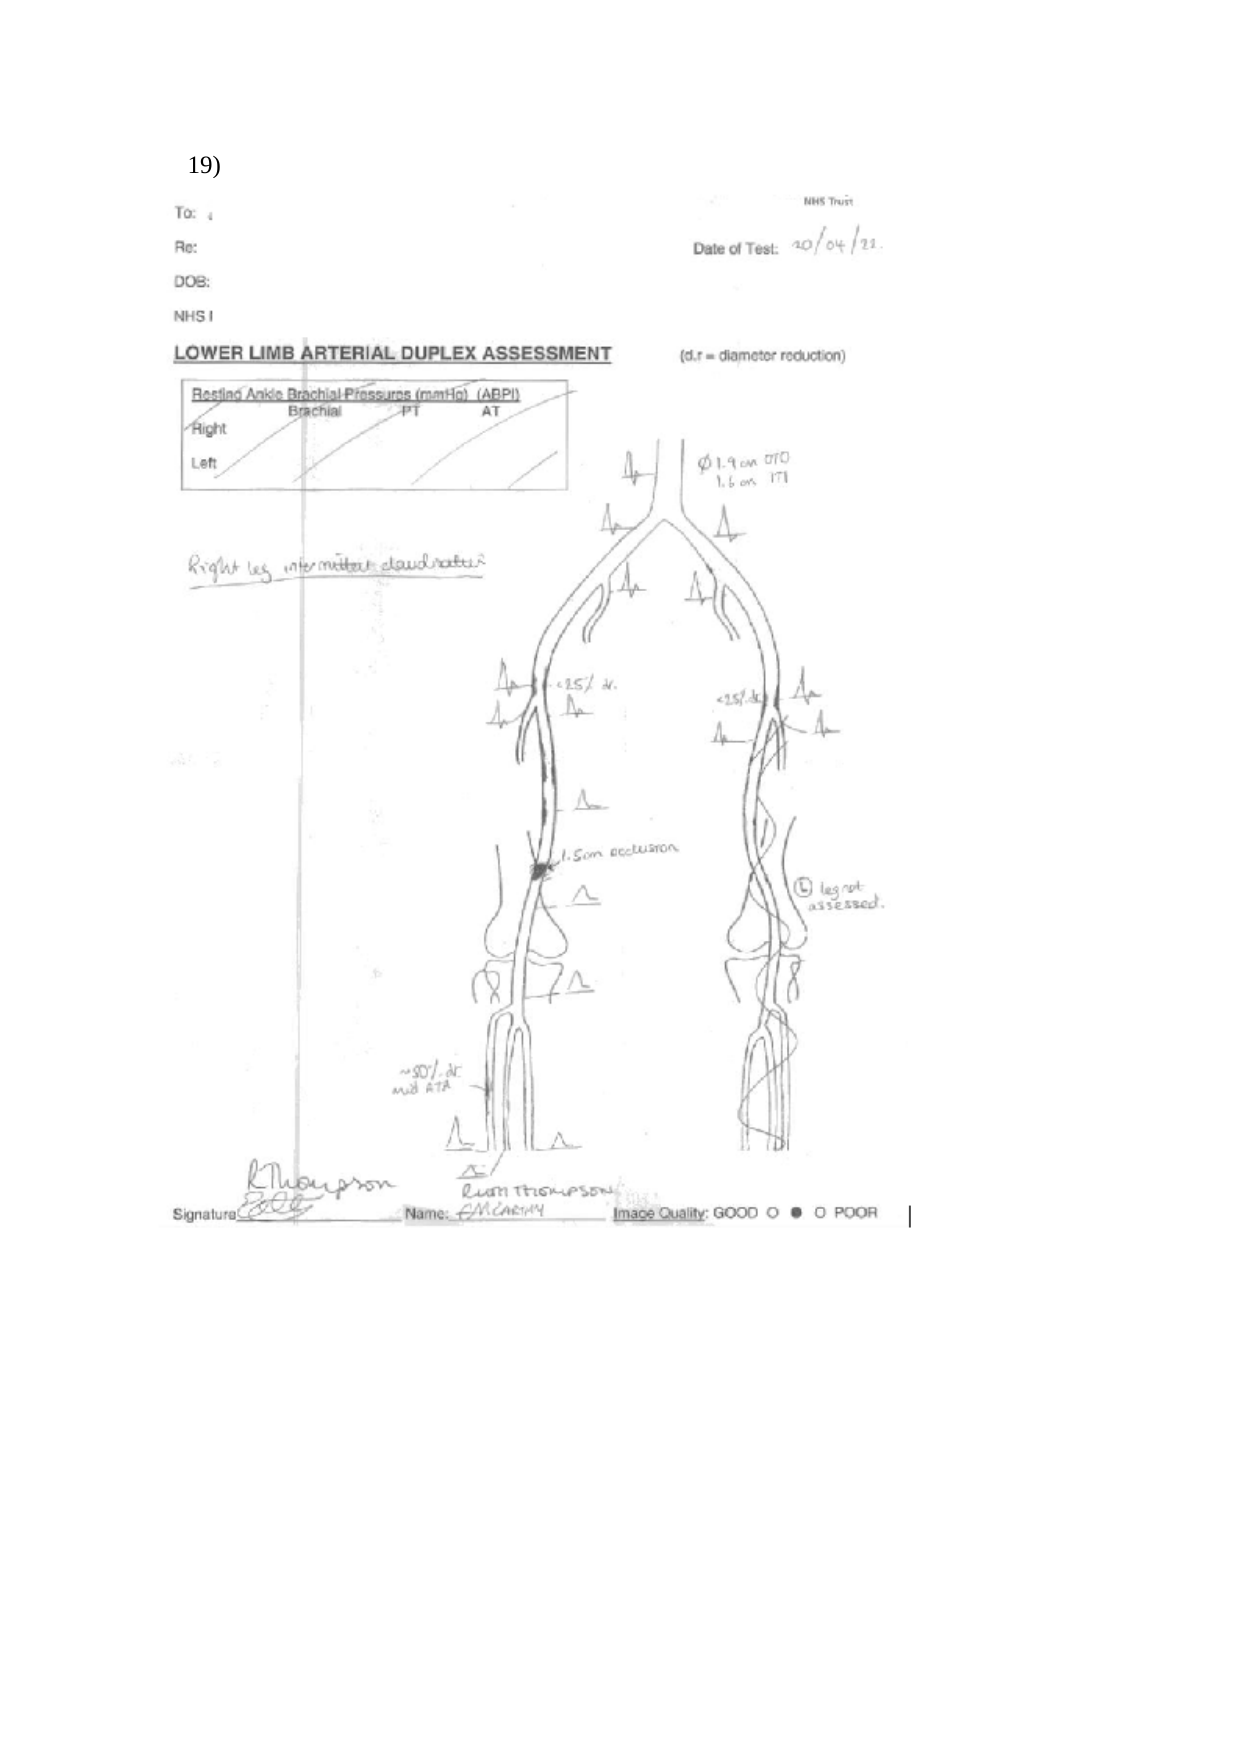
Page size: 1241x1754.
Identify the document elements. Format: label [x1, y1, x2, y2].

picture [150, 178, 936, 1245]
